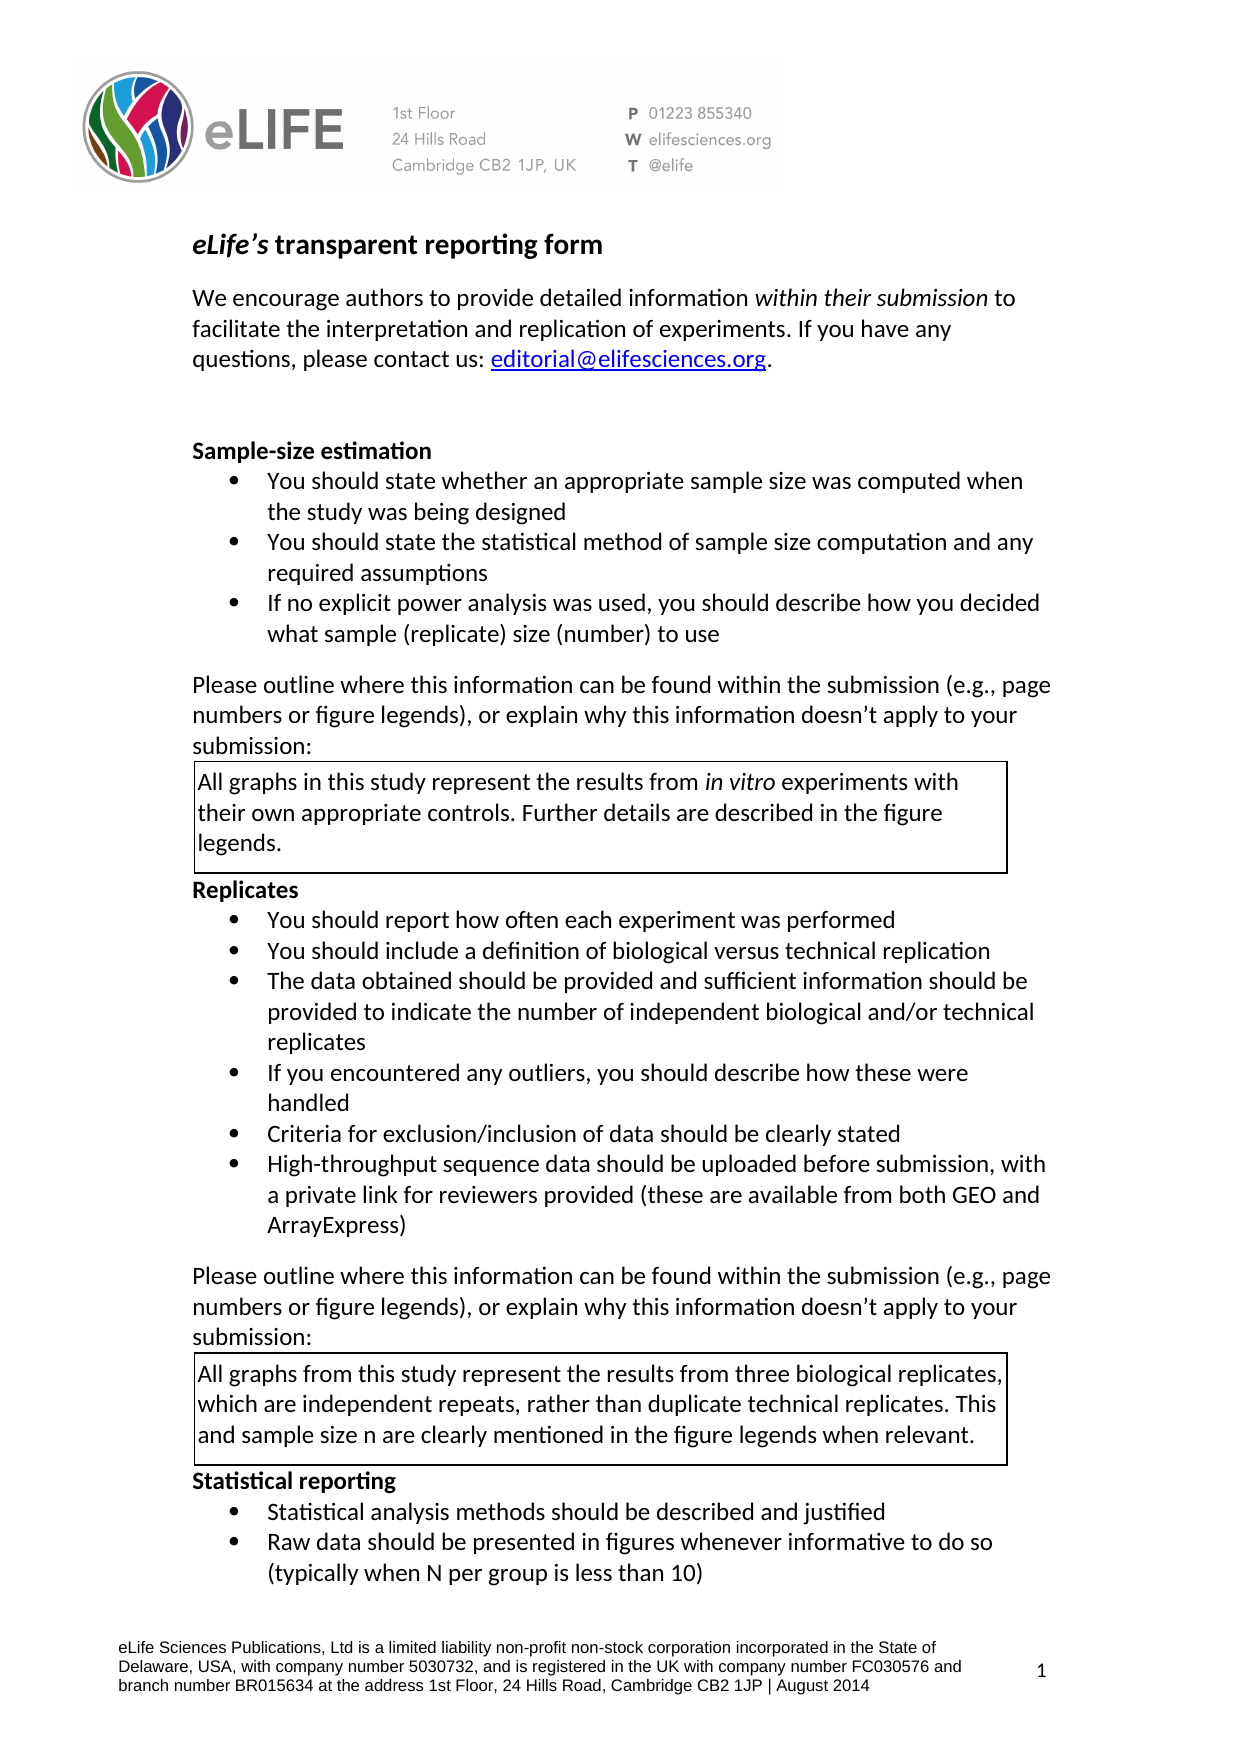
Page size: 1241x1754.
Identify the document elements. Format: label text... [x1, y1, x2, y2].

text Sample-size estimation [192, 435, 1053, 466]
list Criteria for exclusion/inclusion of data should be clearly stated [229, 1118, 1053, 1149]
picture [73, 59, 784, 191]
list High-throughput sequence data should be uploaded before submission, with a private link for reviewers provided (these are available from both GEO and ArrayExpress) [229, 1149, 1053, 1240]
text eLife’s transparent reporting form [192, 226, 1053, 262]
list You should state the statistical method of sample size computation and any required assumptions [229, 527, 1053, 588]
list If no explicit power analysis was used, you should describe how you decided what sample (replicate) size (number) to use [229, 588, 1053, 649]
text All graphs in this study represent the results from in vitro experiments with their own appropriate controls. Further details are described in the figure legends. [195, 764, 1006, 860]
text Statistical reporting [192, 1444, 1053, 1496]
text All graphs from this study represent the results from three biological replicates, which are independent repeats, rather than duplicate technical replicates. This and sample size n are clearly mentioned in the figure legends when relevant. [195, 1356, 1006, 1452]
text Replicates [192, 822, 1053, 904]
list Raw data should be presented in figures whenever informative to do so (typically when N per group is less than 10) [229, 1527, 1053, 1588]
list Statistical analysis methods should be described and justified [229, 1496, 1053, 1527]
list The data obtained should be provided and sufficient information should be provided to indicate the number of independent biological and/or technical replicates [229, 966, 1053, 1057]
list If you encountered any outliers, you should describe how these were handled [229, 1057, 1053, 1118]
list You should include a definition of biological versus technical replication [229, 935, 1053, 966]
list You should state whether an appropriate sample size was computed when the study was being designed [229, 466, 1053, 527]
list You should report how often each experiment was performed [229, 904, 1053, 935]
text We encourage authors to provide detailed information within their submission to facilitate the interpretation and replication of experiments. If you have any questions, please contact us: editorial@elifesciences.org. [192, 282, 1053, 374]
